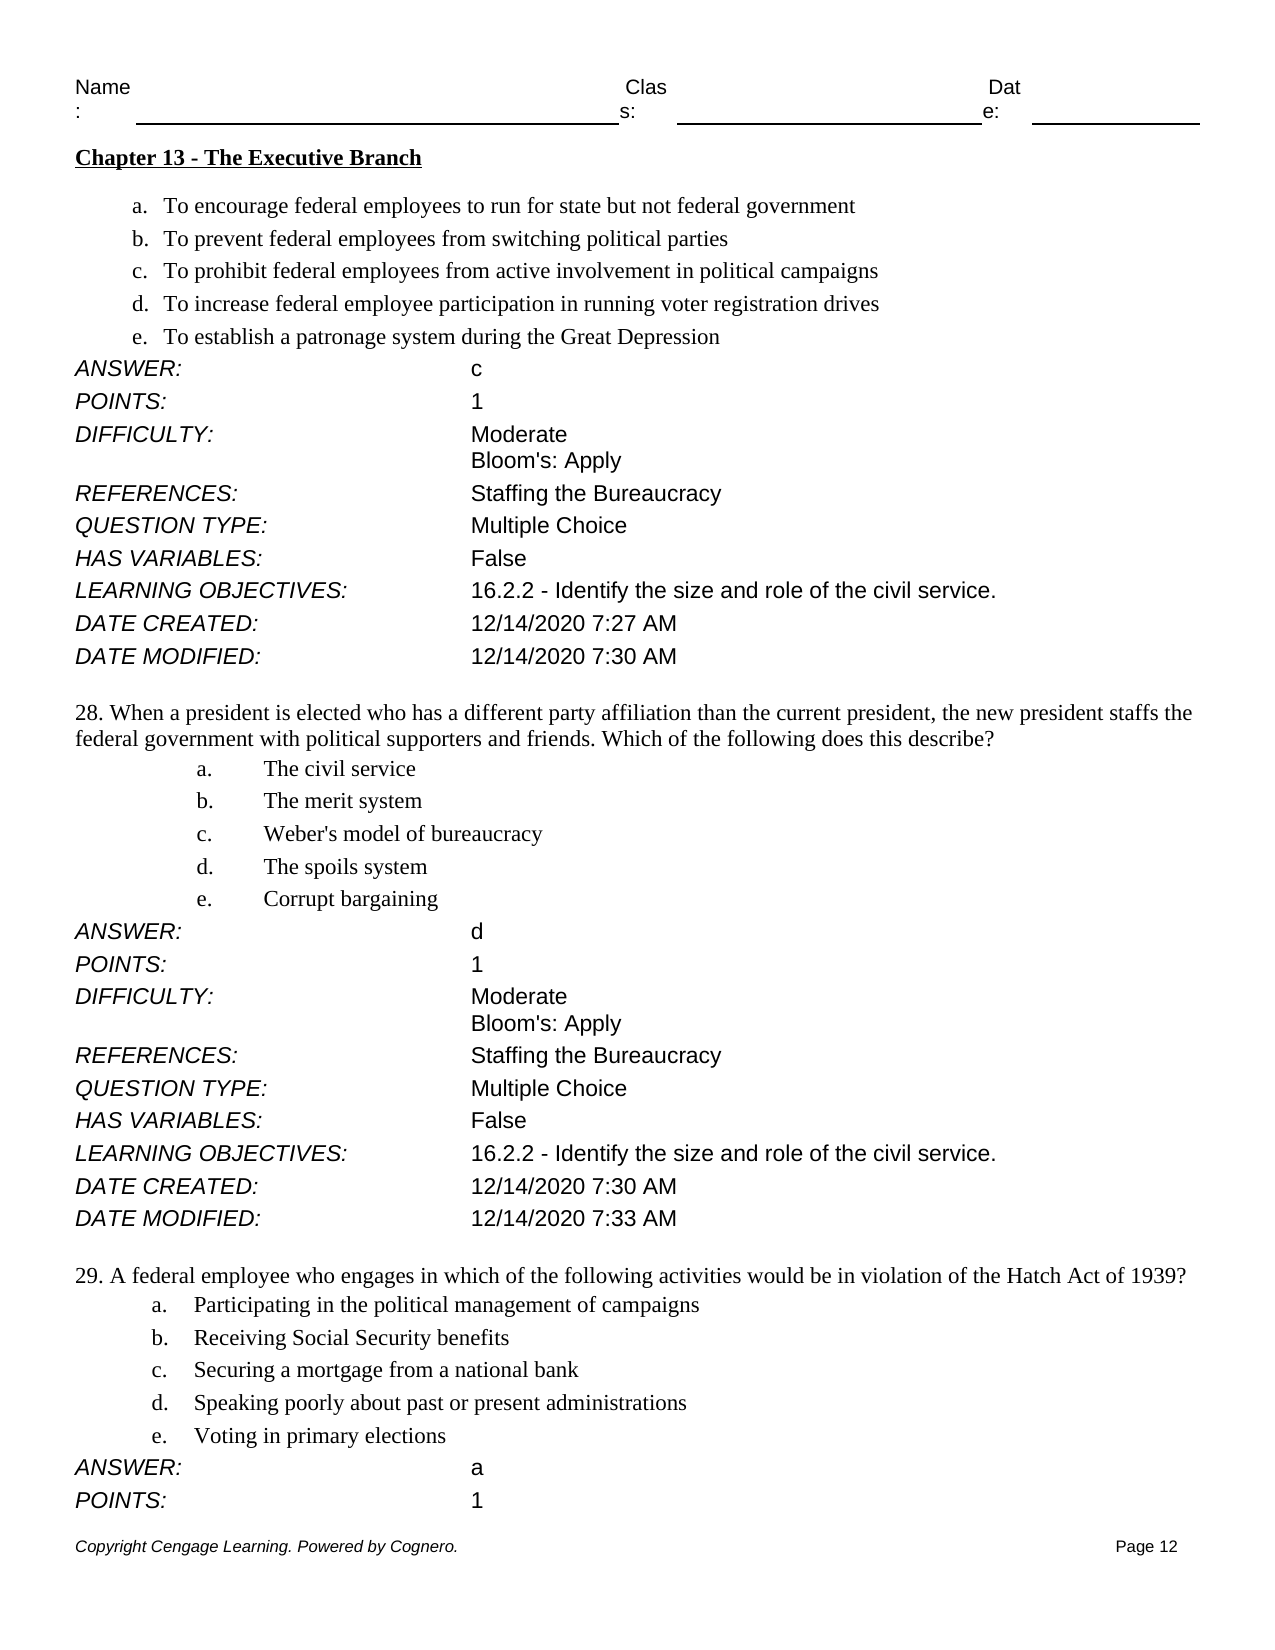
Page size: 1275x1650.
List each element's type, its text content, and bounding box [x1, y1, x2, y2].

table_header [75, 189, 1200, 672]
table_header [75, 1262, 1200, 1516]
table_header 28. When a president is elected who has a different party affiliation than the current president, the new president staffs the federal government with political supporters and friends. Which of the following does this describe? [75, 699, 1200, 1235]
